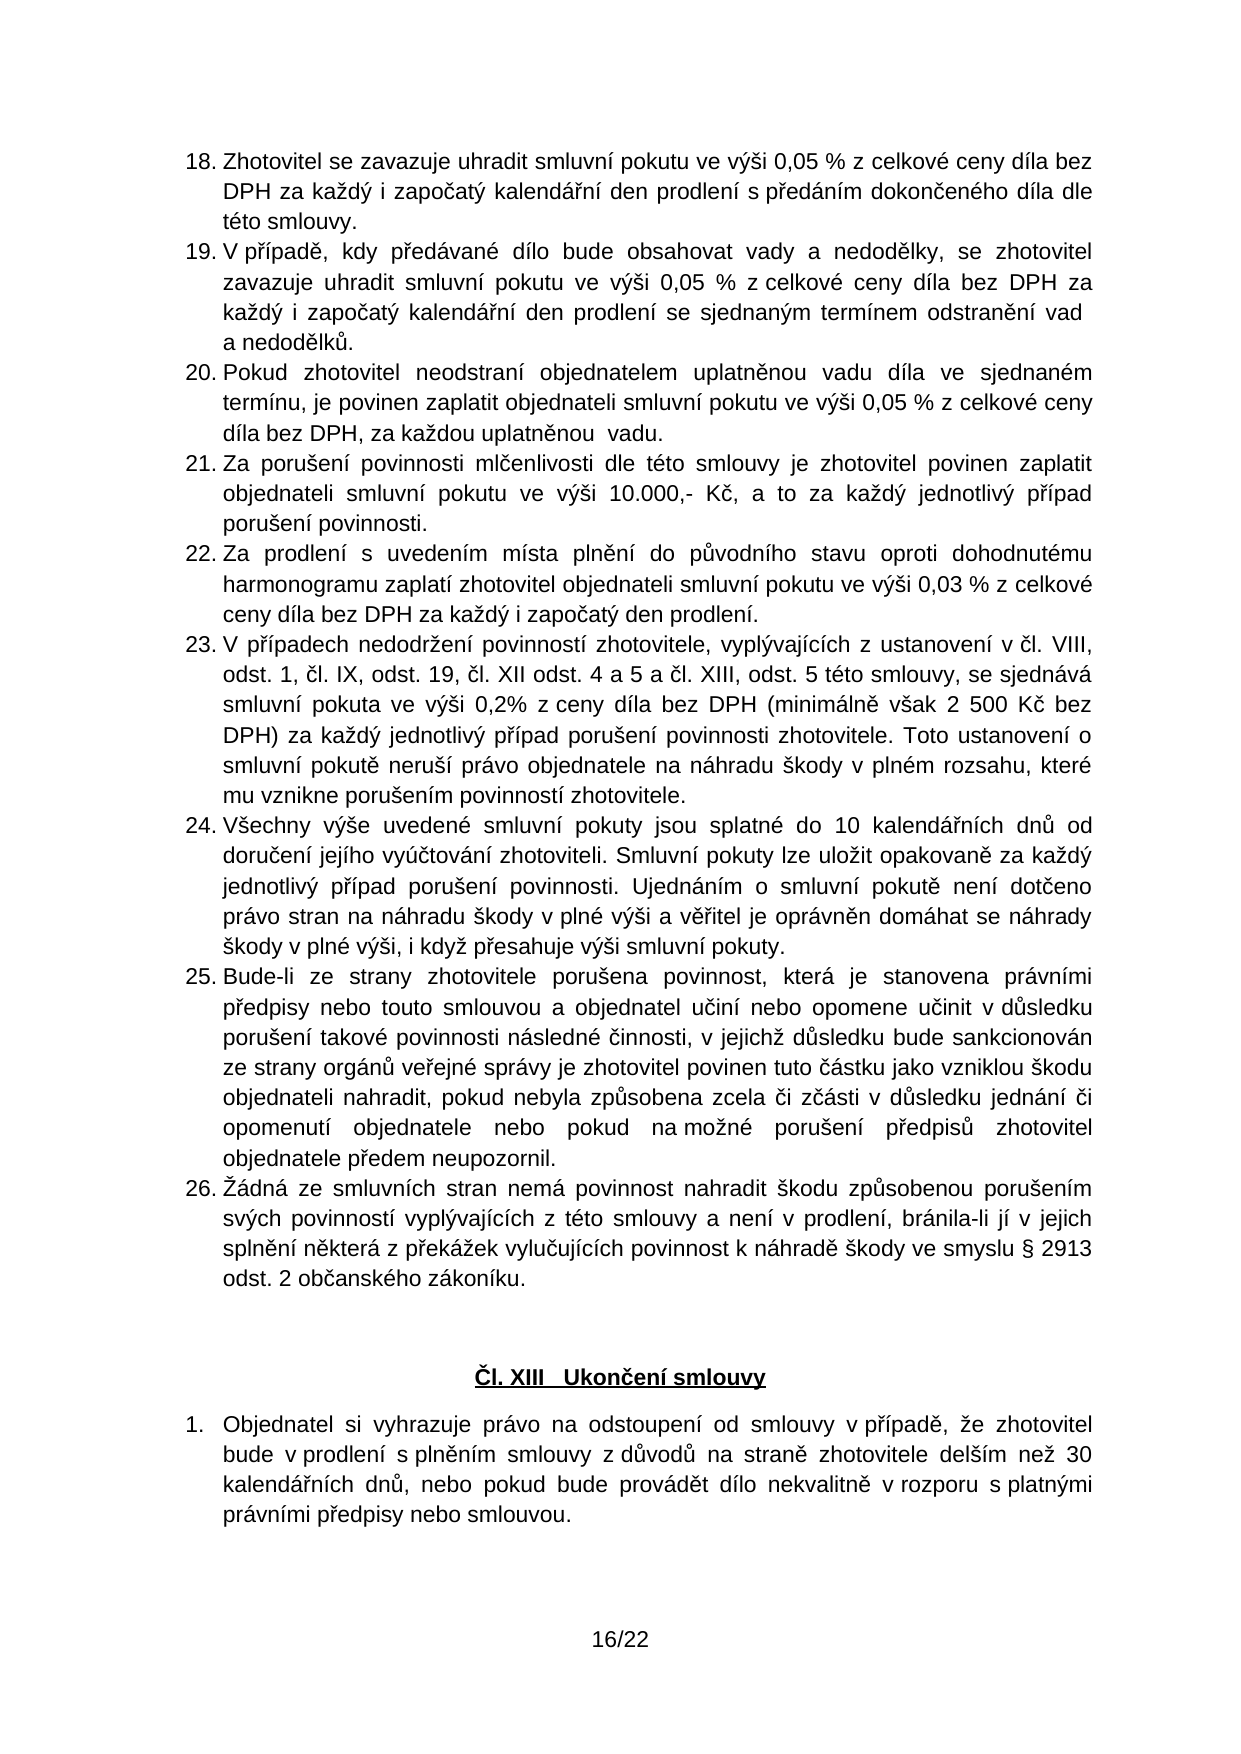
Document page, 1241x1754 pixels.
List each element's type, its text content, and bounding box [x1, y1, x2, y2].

list Pokud zhotovitel neodstraní objednatelem uplatněnou vadu díla ve sjednaném termínu, je povinen zaplatit objednateli smluvní pokutu ve výši 0,05 % z celkové ceny díla bez DPH, za každou uplatněnou vadu. [185, 359, 1093, 446]
list Bude-li ze strany zhotovitele porušena povinnost, která je stanovena právními předpisy nebo touto smlouvou a objednatel učiní nebo opomene učinit v důsledku porušení takové povinnosti následné činnosti, v jejichž důsledku bude sankcionován ze strany orgánů veřejné správy je zhotovitel povinen tuto částku jako vzniklou škodu objednateli nahradit, pokud nebyla způsobena zcela či zčásti v důsledku jednání či opomenutí objednatele nebo pokud na možné porušení předpisů zhotovitel objednatele předem neupozornil. [185, 963, 1093, 1171]
list Za prodlení s uvedením místa plnění do původního stavu oproti dohodnutému harmonogramu zaplatí zhotovitel objednateli smluvní pokutu ve výši 0,03 % z celkové ceny díla bez DPH za každý i započatý den prodlení. [185, 540, 1093, 627]
list Zhotovitel se zavazuje uhradit smluvní pokutu ve výši 0,05 % z celkové ceny díla bez DPH za každý i započatý kalendářní den prodlení s předáním dokončeného díla dle této smlouvy. [185, 148, 1093, 234]
list V případě, kdy předávané dílo bude obsahovat vady a nedodělky, se zhotovitel zavazuje uhradit smluvní pokutu ve výši 0,05 % z celkové ceny díla bez DPH za každý i započatý kalendářní den prodlení se sjednaným termínem odstranění vad a nedodělků. [185, 238, 1093, 355]
list Za porušení povinnosti mlčenlivosti dle této smlouvy je zhotovitel povinen zaplatit objednateli smluvní pokutu ve výši 10.000,- Kč, a to za každý jednotlivý případ porušení povinnosti. [185, 450, 1093, 536]
list Žádná ze smluvních stran nemá povinnost nahradit škodu způsobenou porušením svých povinností vyplývajících z této smlouvy a není v prodlení, bránila-li jí v jejich splnění některá z překážek vylučujících povinnost k náhradě škody ve smyslu § 2913 odst. 2 občanského zákoníku. [185, 1175, 1093, 1292]
text Čl. XIII Ukončení smlouvy [148, 1363, 1093, 1390]
list Všechny výše uvedené smluvní pokuty jsou splatné do 10 kalendářních dnů od doručení jejího vyúčtování zhotoviteli. Smluvní pokuty lze uložit opakovaně za každý jednotlivý případ porušení povinnosti. Ujednáním o smluvní pokutě není dotčeno právo stran na náhradu škody v plné výši a věřitel je oprávněn domáhat se náhrady škody v plné výši, i když přesahuje výši smluvní pokuty. [185, 812, 1093, 959]
list Objednatel si vyhrazuje právo na odstoupení od smlouvy v případě, že zhotovitel bude v prodlení s plněním smlouvy z důvodů na straně zhotovitele delším než 30 kalendářních dnů, nebo pokud bude provádět dílo nekvalitně v rozporu s platnými právními předpisy nebo smlouvou. [185, 1411, 1093, 1528]
list V případech nedodržení povinností zhotovitele, vyplývajících z ustanovení v čl. VIII, odst. 1, čl. IX, odst. 19, čl. XII odst. 4 a 5 a čl. XIII, odst. 5 této smlouvy, se sjednává smluvní pokuta ve výši 0,2% z ceny díla bez DPH (minimálně však 2 500 Kč bez DPH) za každý jednotlivý případ porušení povinnosti zhotovitele. Toto ustanovení o smluvní pokutě neruší právo objednatele na náhradu škody v plném rozsahu, které mu vznikne porušením povinností zhotovitele. [185, 631, 1093, 808]
